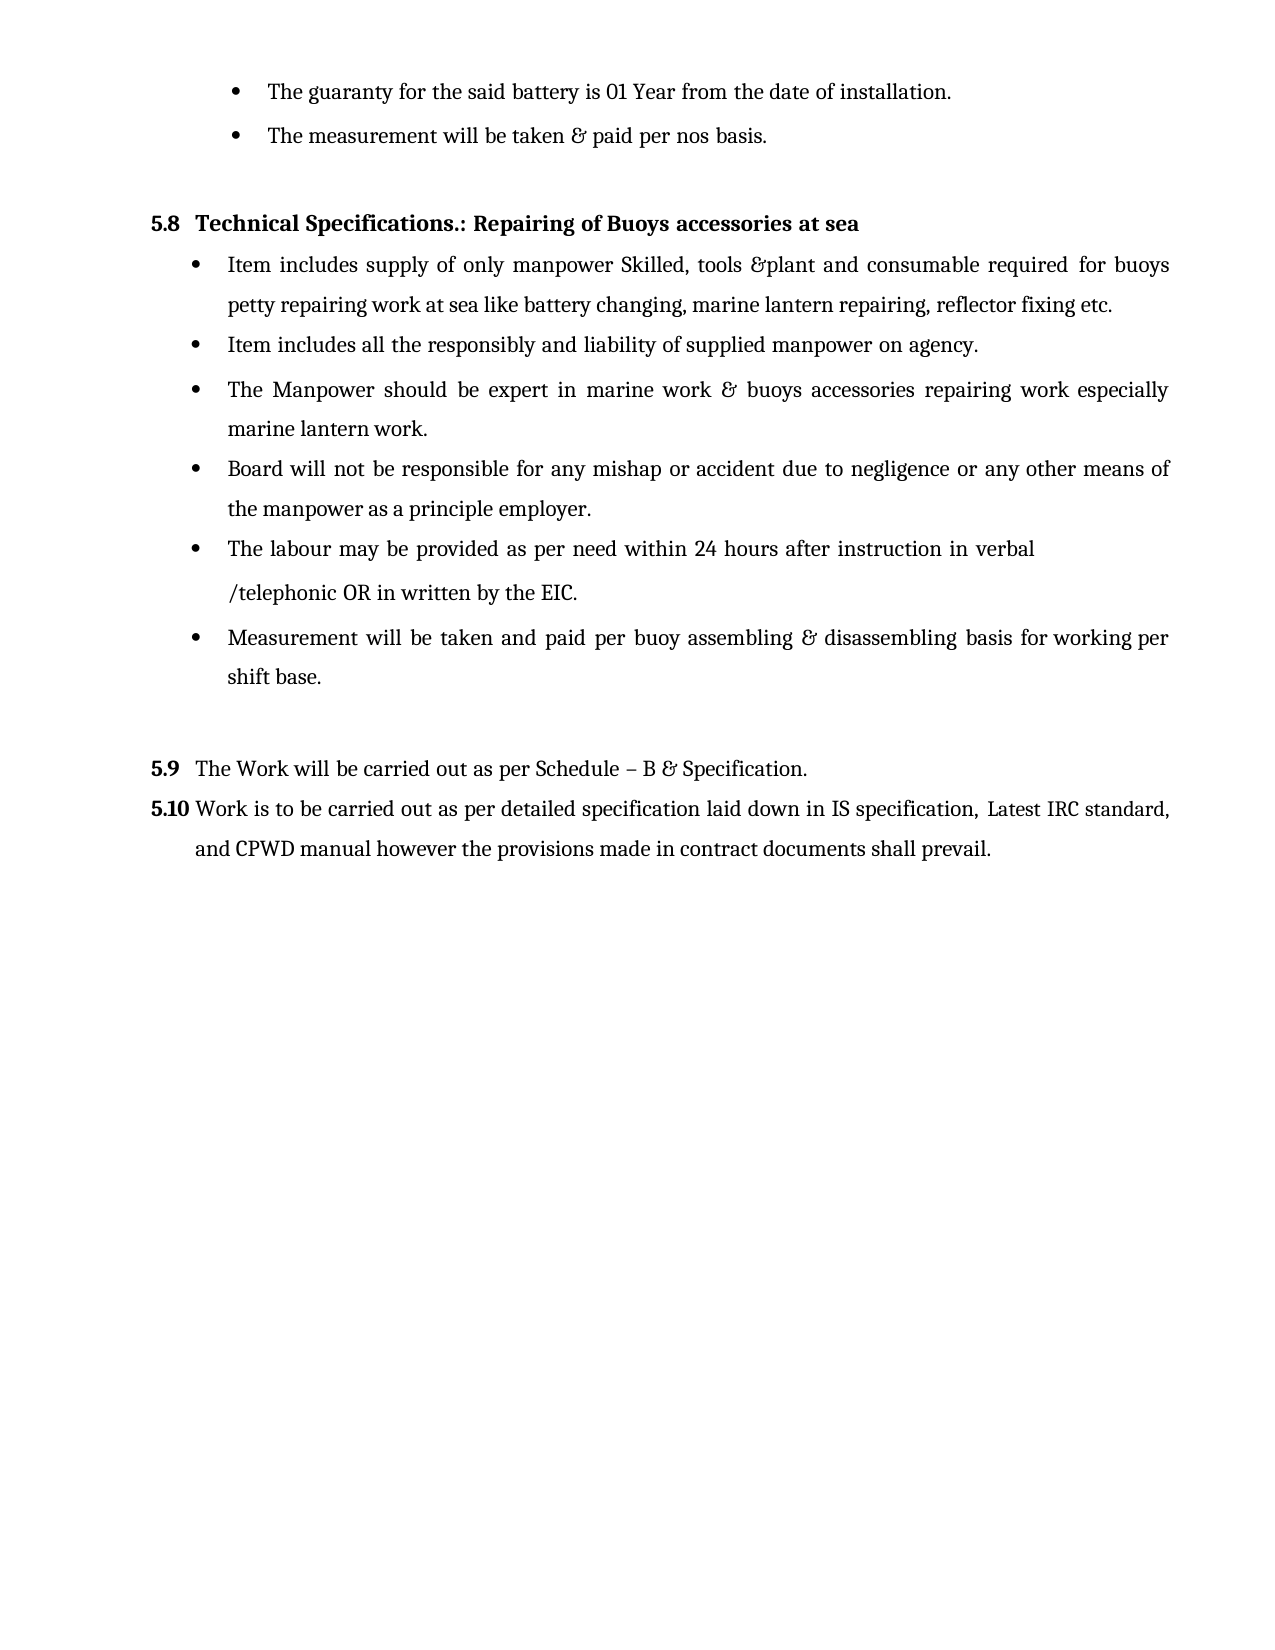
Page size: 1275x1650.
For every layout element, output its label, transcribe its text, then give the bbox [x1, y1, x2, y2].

list The labour may be provided as per need within 24 hours after instruction in verbal [192, 536, 1169, 562]
list Item includes supply of only manpower Skilled, tools &plant and consumable required for buoys petty repairing work at sea like battery changing, marine lantern repairing, reflector fixing etc. [192, 252, 1169, 318]
list Board will not be responsible for any mishap or accident due to negligence or any other means of the manpower as a principle employer. [192, 456, 1169, 522]
list The guaranty for the said battery is 01 Year from the date of installation. [232, 79, 1169, 106]
list Technical Specifications.: Repairing of Buoys accessories at sea [151, 210, 1169, 238]
list Item includes all the responsibly and liability of supplied manpower on agency. [192, 332, 1169, 358]
list Measurement will be taken and paid per buoy assembling & disassembling basis for working per shift base. [192, 624, 1169, 690]
list The Work will be carried out as per Schedule – B & Specification. [151, 755, 1169, 782]
list The measurement will be taken & paid per nos basis. [232, 123, 1169, 150]
text /telephonic OR in written by the EIC. [227, 579, 1169, 606]
list The Manpower should be expert in marine work & buoys accessories repairing work especially marine lantern work. [192, 376, 1169, 442]
list Work is to be carried out as per detailed specification laid down in IS specification, Latest IRC standard, and CPWD manual however the provisions made in contract documents shall prevail. [151, 796, 1169, 862]
